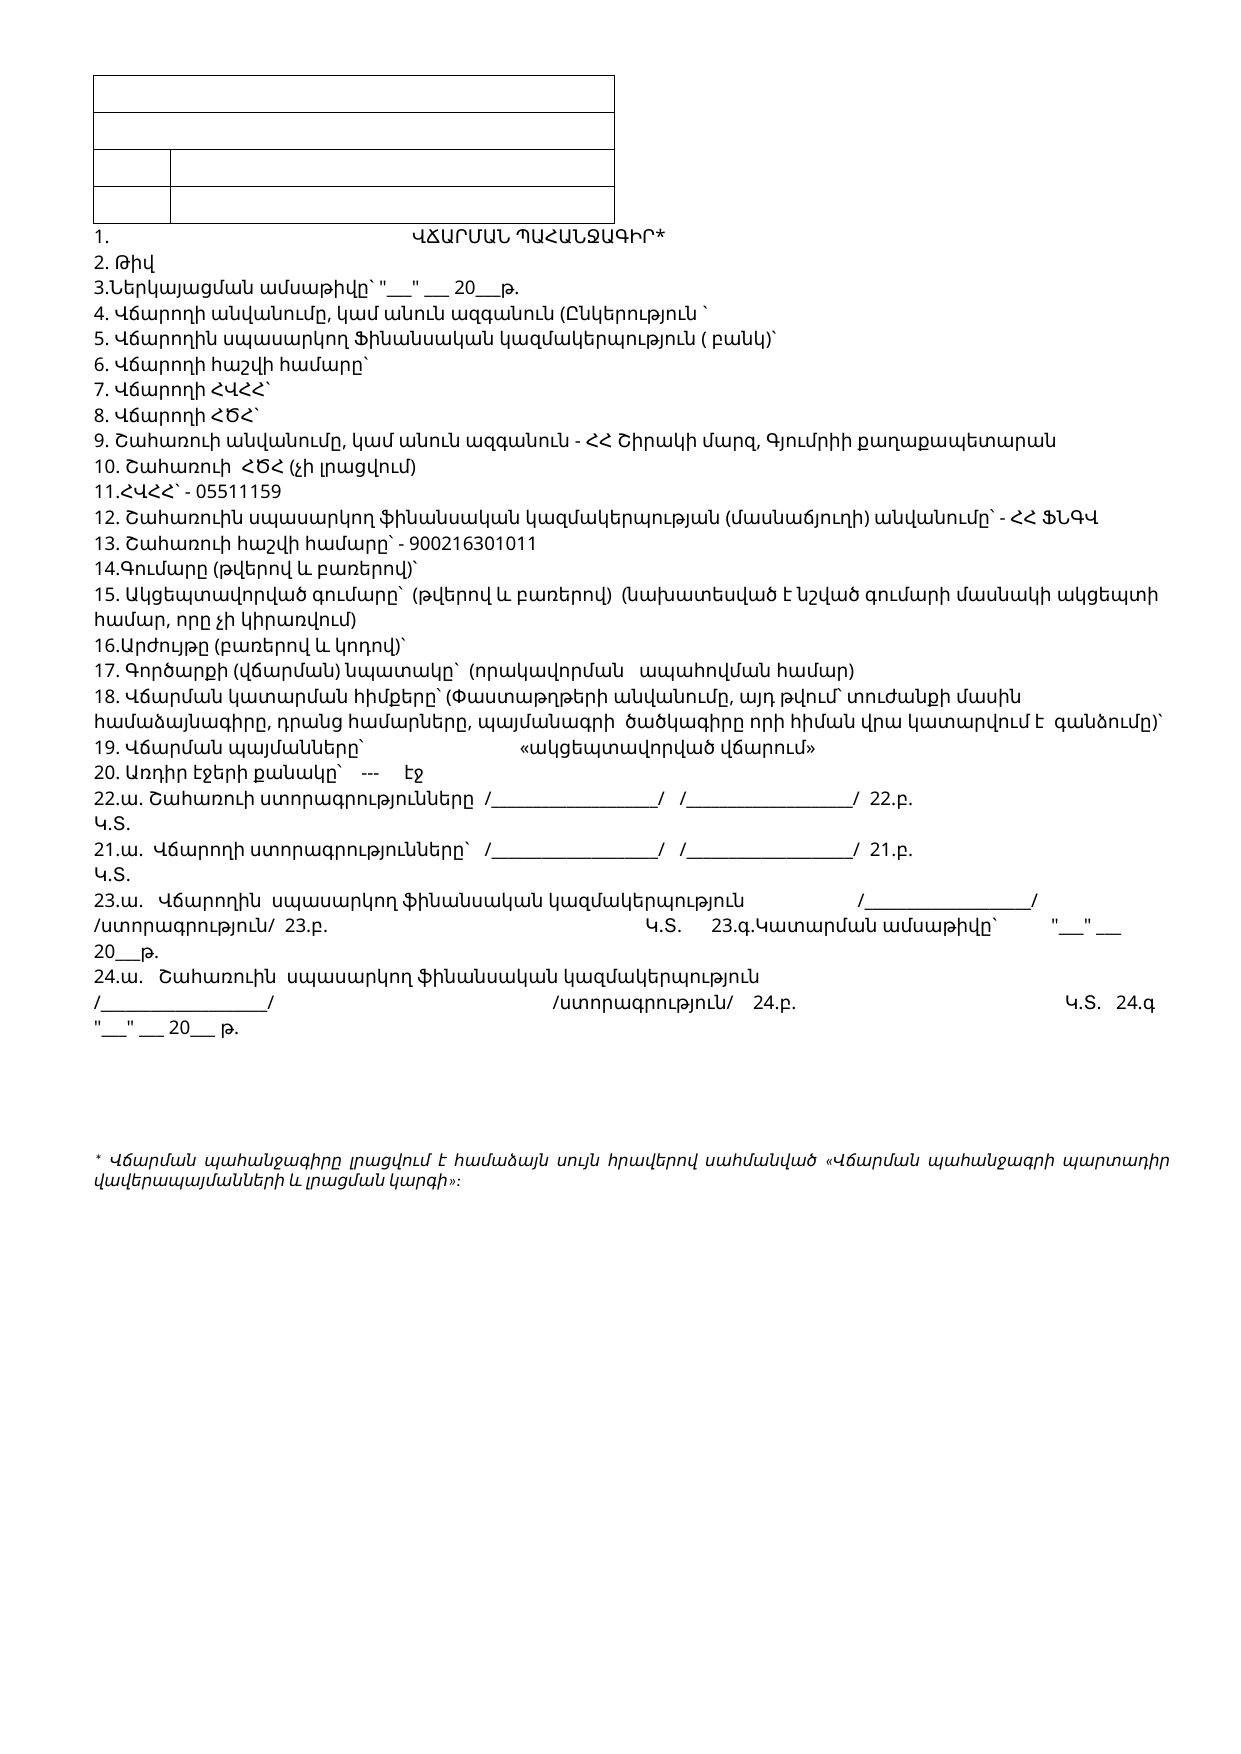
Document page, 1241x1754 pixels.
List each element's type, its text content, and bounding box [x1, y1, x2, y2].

text * Վճարման պահանջագիրը լրացվում է համաձայն սույն հրավերով սահմանված «Վճարման պահանջագրի պարտադիր վավերապայմանների և լրացման կարգի»: [94, 1150, 1171, 1191]
